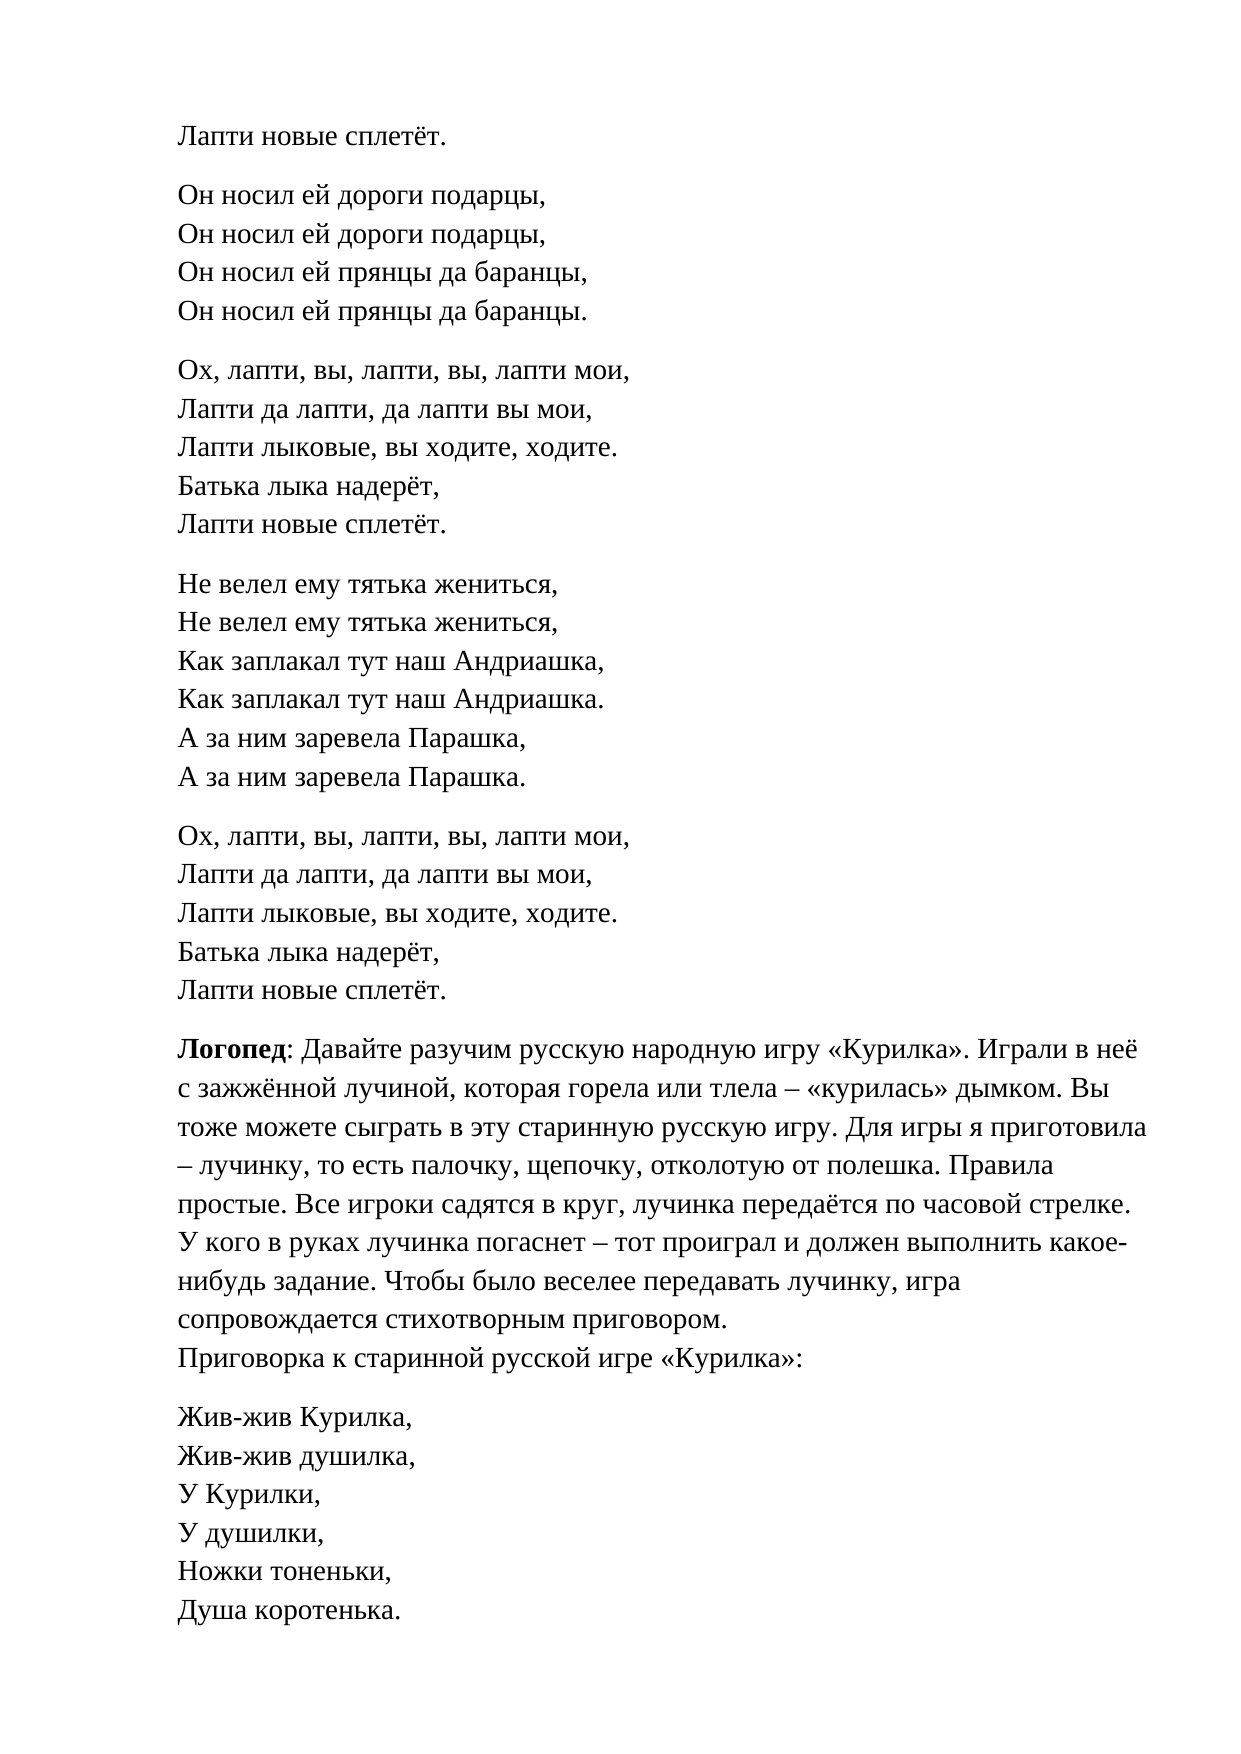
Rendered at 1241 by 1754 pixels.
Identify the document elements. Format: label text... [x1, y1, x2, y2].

text Лапти да лапти, да лапти вы мои, [177, 391, 1152, 424]
text Не велел ему тятька жениться, [177, 604, 1152, 638]
text А за ним заревела Парашка, [177, 720, 1152, 754]
text Он носил ей дороги подарцы, [177, 177, 1152, 211]
text Лапти новые сплетёт. [177, 972, 1152, 1006]
text Лапти лыковые, вы ходите, ходите. [177, 429, 1152, 463]
text Лапти новые сплетёт. [177, 507, 1152, 540]
text Лапти лыковые, вы ходите, ходите. [177, 895, 1152, 929]
text Ножки тоненьки, [177, 1553, 1152, 1587]
text Батька лыка надерёт, [177, 934, 1152, 967]
text Он носил ей прянцы да баранцы. [177, 293, 1152, 327]
text Лапти новые сплетёт. [177, 118, 1152, 152]
text У Курилки, [177, 1476, 1152, 1510]
text Жив-жив Курилка, [177, 1399, 1152, 1433]
text Логопед: Давайте разучим русскую народную игру «Курилка». Играли в неё с зажжённой лучиной, которая горела или тлела – «курилась» дымком. Вы тоже можете сыграть в эту старинную русскую игру. Для игры я приготовила – лучинку, то есть палочку, щепочку, отколотую от полешка. Правила простые. Все игроки садятся в круг, лучинка передаётся по часовой стрелке. У кого в руках лучинка погаснет – тот проиграл и должен выполнить какое-нибудь задание. Чтобы было веселее передавать лучинку, игра сопровождается стихотворным приговором. Приговорка к старинной русской игре «Курилка»: [177, 1032, 1152, 1373]
text Он носил ей прянцы да баранцы, [177, 254, 1152, 288]
text У душилки, [177, 1515, 1152, 1548]
text Душа коротенька. [177, 1592, 1152, 1626]
text Как заплакал тут наш Андриашка, [177, 643, 1152, 677]
text Батька лыка надерёт, [177, 468, 1152, 502]
text Лапти да лапти, да лапти вы мои, [177, 857, 1152, 890]
text Ох, лапти, вы, лапти, вы, лапти мои, [177, 352, 1152, 386]
text Жив-жив душилка, [177, 1438, 1152, 1471]
text А за ним заревела Парашка. [177, 759, 1152, 792]
text Он носил ей дороги подарцы, [177, 216, 1152, 249]
text Не велел ему тятька жениться, [177, 566, 1152, 599]
text Как заплакал тут наш Андриашка. [177, 682, 1152, 715]
text Ох, лапти, вы, лапти, вы, лапти мои, [177, 818, 1152, 852]
